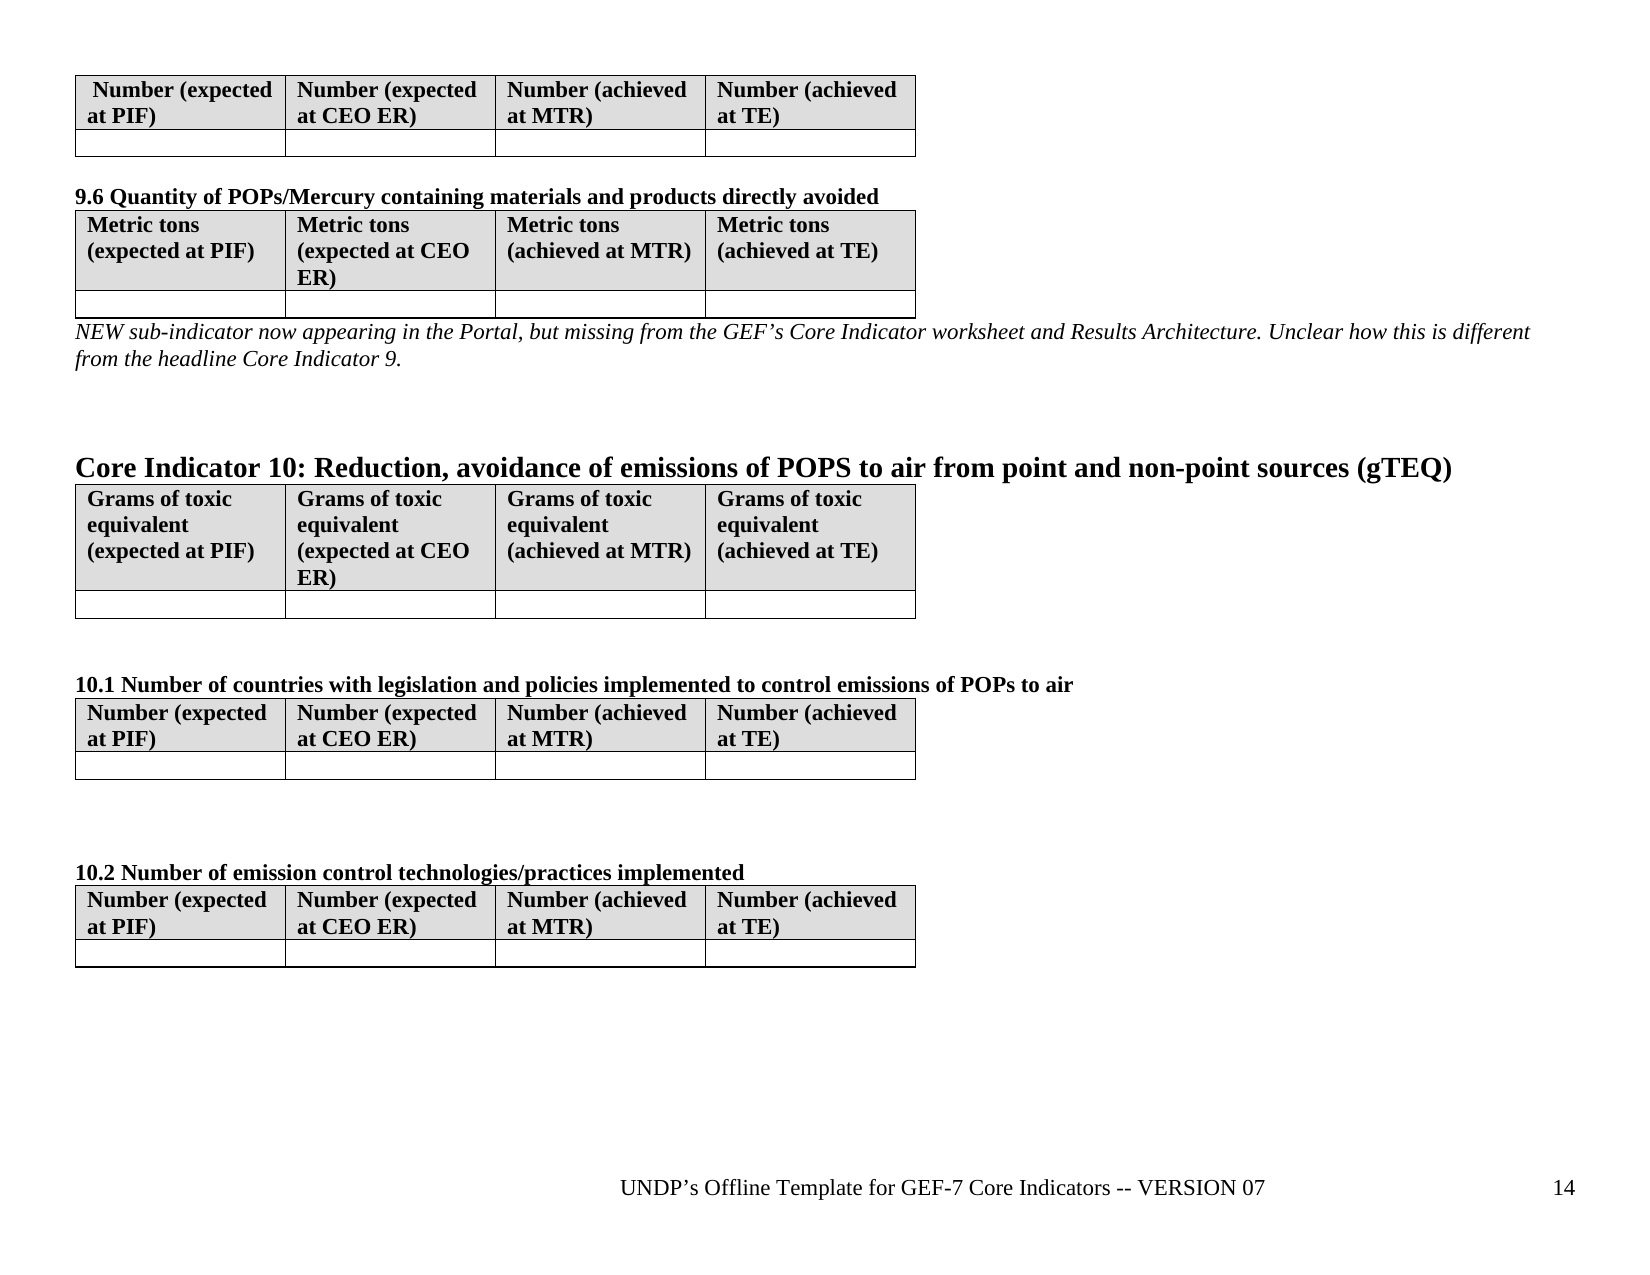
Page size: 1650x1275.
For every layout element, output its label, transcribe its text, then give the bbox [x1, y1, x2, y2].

table_header Number (expected at CEO ER) [286, 886, 495, 939]
text 10.2 Number of emission control technologies/practices implemented [75, 859, 1575, 885]
table_header Number (expected at PIF) [76, 886, 285, 939]
table_header Grams of toxic equivalent (achieved at TE) [706, 485, 915, 590]
table_cell [496, 752, 705, 779]
table_cell [496, 291, 705, 317]
table_header Number (expected at CEO ER) [286, 699, 495, 751]
table_header Grams of toxic equivalent (achieved at MTR) [496, 485, 705, 590]
table_header Metric tons (achieved at TE) [706, 211, 915, 290]
table_cell [76, 940, 285, 966]
table_cell [706, 591, 915, 618]
table_header Number (expected at CEO ER) [286, 76, 495, 129]
table_header Number (expected at PIF) [76, 76, 285, 129]
table_cell [706, 940, 915, 966]
table_header Number (achieved at TE) [706, 886, 915, 939]
text 9.6 Quantity of POPs/Mercury containing materials and products directly avoided [75, 183, 1575, 210]
table_cell [286, 591, 495, 618]
table_cell [76, 130, 285, 156]
table_header Number (expected at PIF) [76, 699, 285, 751]
table_header Grams of toxic equivalent (expected at PIF) [76, 485, 285, 590]
table_cell [286, 291, 495, 317]
table_header Metric tons (expected at CEO ER) [286, 211, 495, 290]
table_header Number (achieved at MTR) [496, 76, 705, 129]
table_header Number (achieved at MTR) [496, 699, 705, 751]
subtitle Core Indicator 10: Reduction, avoidance of emissions of POPS to air from point and non-point sources (gTEQ) [75, 450, 1575, 484]
table_header Number (achieved at MTR) [496, 886, 705, 939]
table_header Metric tons (achieved at MTR) [496, 211, 705, 290]
table_cell [76, 591, 285, 618]
table_cell [76, 291, 285, 317]
table_cell [496, 591, 705, 618]
table_header Metric tons (expected at PIF) [76, 211, 285, 290]
table_cell [706, 291, 915, 317]
table_header Number (achieved at TE) [706, 76, 915, 129]
table_cell [286, 130, 495, 156]
table_header Grams of toxic equivalent (expected at CEO ER) [286, 485, 495, 590]
table_cell [496, 940, 705, 966]
table_cell [706, 752, 915, 779]
text 10.1 Number of countries with legislation and policies implemented to control emissions of POPs to air [75, 671, 1575, 698]
text NEW sub-indicator now appearing in the Portal, but missing from the GEF’s Core Indicator worksheet and Results Architecture. Unclear how this is different from the headline Core Indicator 9. [75, 318, 1575, 371]
table_cell [286, 940, 495, 966]
table_cell [76, 752, 285, 779]
table_cell [286, 752, 495, 779]
table_cell [496, 130, 705, 156]
table_header Number (achieved at TE) [706, 699, 915, 751]
table_cell [706, 130, 915, 156]
